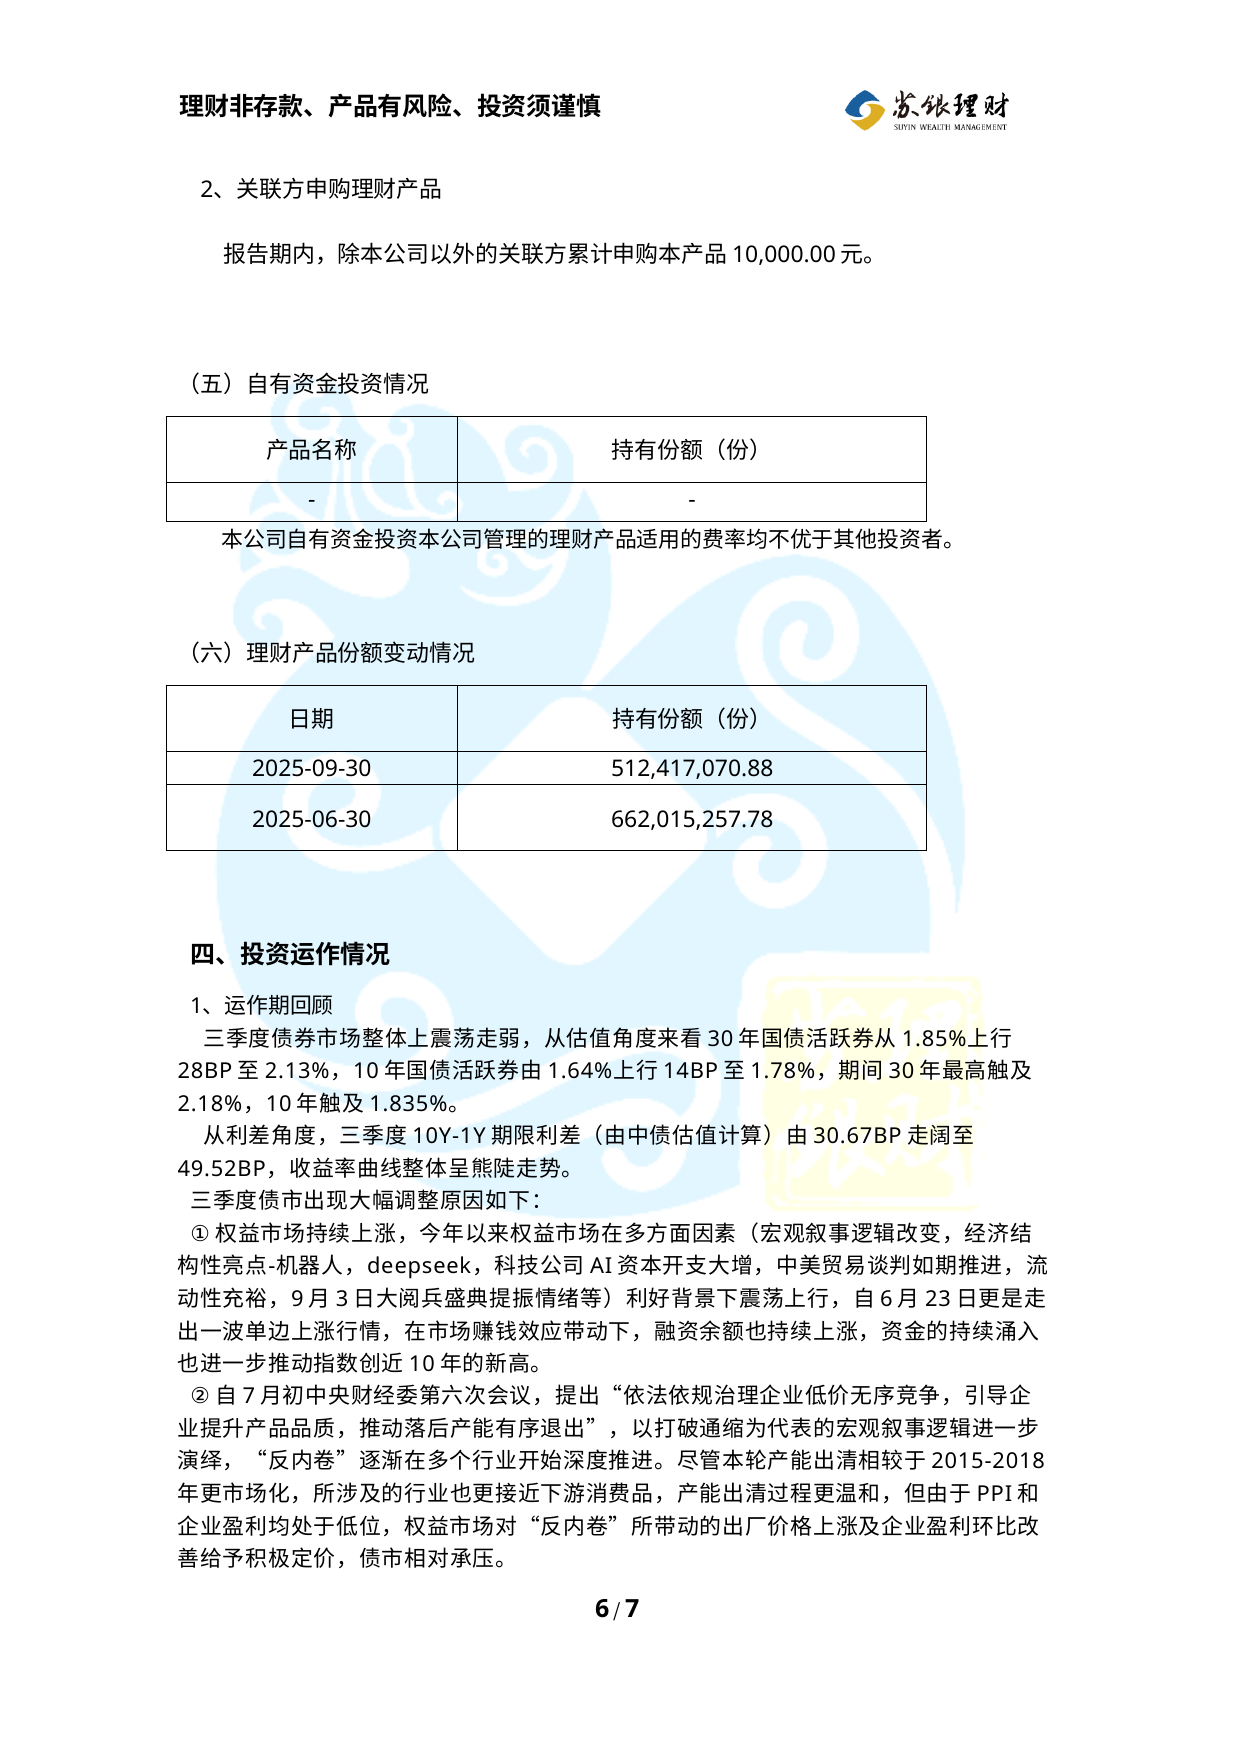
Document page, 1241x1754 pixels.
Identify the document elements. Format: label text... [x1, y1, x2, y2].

table_header 持有份额（份） [458, 686, 926, 751]
table_cell 662,015,257.78 [458, 785, 926, 850]
table_cell 2025-09-30 [167, 752, 457, 784]
table_header 产品名称 [167, 417, 457, 482]
subtitle 四、投资运作情况 [190, 920, 1053, 985]
text 2、关联方申购理财产品 [177, 156, 1053, 221]
table_header 日期 [167, 686, 457, 751]
table_cell - [458, 483, 926, 521]
subtitle 1、运作期回顾 [190, 988, 1053, 1021]
table_cell - [167, 483, 457, 521]
table_header 持有份额（份） [458, 417, 926, 482]
text 报告期内，除本公司以外的关联方累计申购本产品10,000.00元。 [177, 221, 1053, 286]
text （五）自有资金投资情况 [177, 351, 1053, 416]
picture [820, 72, 1039, 143]
text （六）理财产品份额变动情况 [177, 619, 1053, 684]
text 本公司自有资金投资本公司管理的理财产品适用的费率均不优于其他投资者。 [177, 522, 1053, 554]
table_cell 2025-06-30 [167, 785, 457, 850]
table_cell 512,417,070.88 [458, 752, 926, 784]
